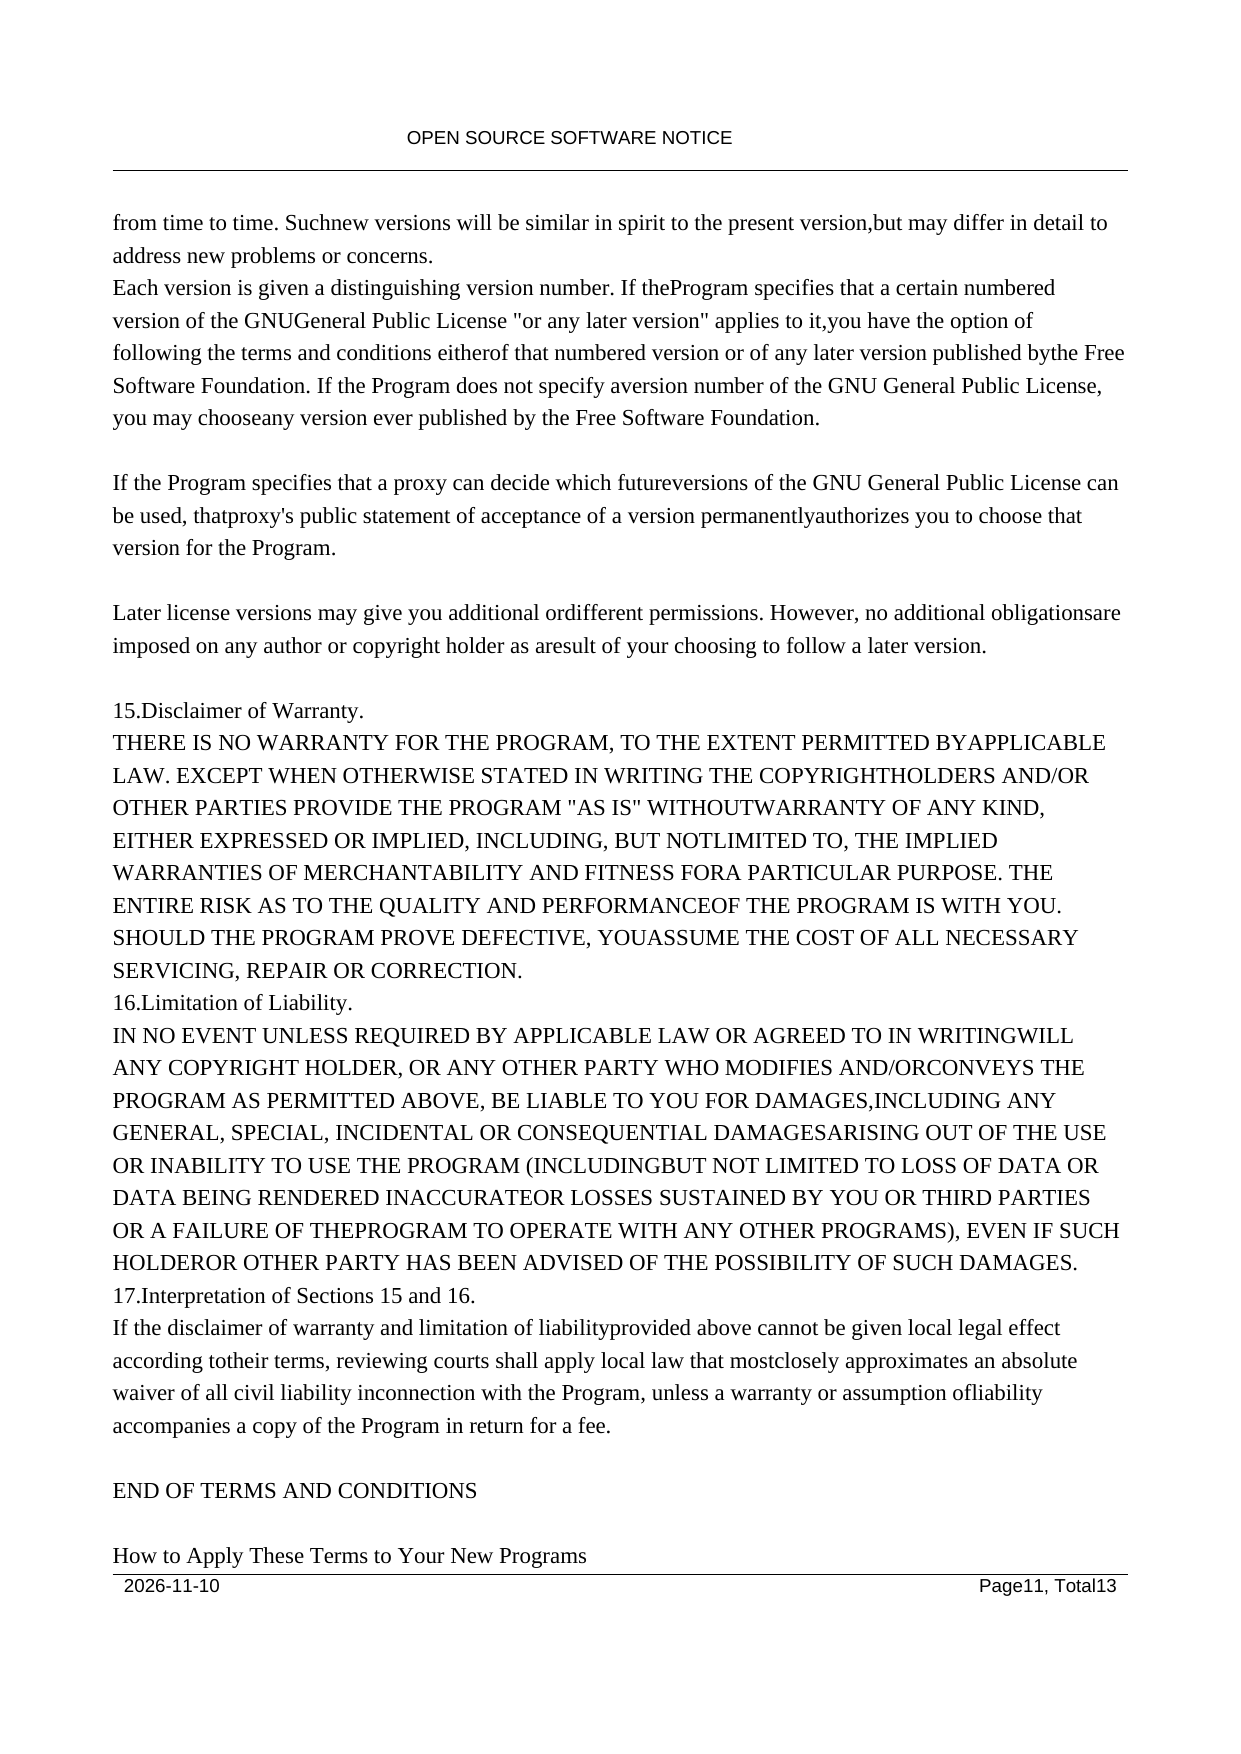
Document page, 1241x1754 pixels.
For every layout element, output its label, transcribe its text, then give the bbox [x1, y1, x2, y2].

text 15.Disclaimer of Warranty. [112, 694, 1128, 726]
text If the Program specifies that a proxy can decide which futureversions of the GNU General Public License can be used, thatproxy's public statement of acceptance of a version permanentlyauthorizes you to choose that version for the Program. [112, 466, 1128, 564]
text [112, 206, 1128, 271]
text Each version is given a distinguishing version number. If theProgram specifies that a certain numbered version of the GNUGeneral Public License "or any later version" applies to it,you have the option of following the terms and conditions eitherof that numbered version or of any later version published bythe Free Software Foundation. If the Program does not specify aversion number of the GNU General Public License, you may chooseany version ever published by the Free Software Foundation. [112, 271, 1128, 434]
text END OF TERMS AND CONDITIONS [112, 1474, 1128, 1506]
text If the disclaimer of warranty and limitation of liabilityprovided above cannot be given local legal effect according totheir terms, reviewing courts shall apply local law that mostclosely approximates an absolute waiver of all civil liability inconnection with the Program, unless a warranty or assumption ofliability accompanies a copy of the Program in return for a fee. [112, 1311, 1128, 1441]
text How to Apply These Terms to Your New Programs [112, 1539, 1128, 1571]
text THERE IS NO WARRANTY FOR THE PROGRAM, TO THE EXTENT PERMITTED BYAPPLICABLE LAW. EXCEPT WHEN OTHERWISE STATED IN WRITING THE COPYRIGHTHOLDERS AND/OR OTHER PARTIES PROVIDE THE PROGRAM "AS IS" WITHOUTWARRANTY OF ANY KIND, EITHER EXPRESSED OR IMPLIED, INCLUDING, BUT NOTLIMITED TO, THE IMPLIED WARRANTIES OF MERCHANTABILITY AND FITNESS FORA PARTICULAR PURPOSE. THE ENTIRE RISK AS TO THE QUALITY AND PERFORMANCEOF THE PROGRAM IS WITH YOU. SHOULD THE PROGRAM PROVE DEFECTIVE, YOUASSUME THE COST OF ALL NECESSARY SERVICING, REPAIR OR CORRECTION. [112, 726, 1128, 986]
text 17.Interpretation of Sections 15 and 16. [112, 1279, 1128, 1311]
text 16.Limitation of Liability. [112, 986, 1128, 1019]
text Later license versions may give you additional ordifferent permissions. However, no additional obligationsare imposed on any author or copyright holder as aresult of your choosing to follow a later version. [112, 596, 1128, 661]
text IN NO EVENT UNLESS REQUIRED BY APPLICABLE LAW OR AGREED TO IN WRITINGWILL ANY COPYRIGHT HOLDER, OR ANY OTHER PARTY WHO MODIFIES AND/ORCONVEYS THE PROGRAM AS PERMITTED ABOVE, BE LIABLE TO YOU FOR DAMAGES,INCLUDING ANY GENERAL, SPECIAL, INCIDENTAL OR CONSEQUENTIAL DAMAGESARISING OUT OF THE USE OR INABILITY TO USE THE PROGRAM (INCLUDINGBUT NOT LIMITED TO LOSS OF DATA OR DATA BEING RENDERED INACCURATEOR LOSSES SUSTAINED BY YOU OR THIRD PARTIES OR A FAILURE OF THEPROGRAM TO OPERATE WITH ANY OTHER PROGRAMS), EVEN IF SUCH HOLDEROR OTHER PARTY HAS BEEN ADVISED OF THE POSSIBILITY OF SUCH DAMAGES. [112, 1019, 1128, 1279]
